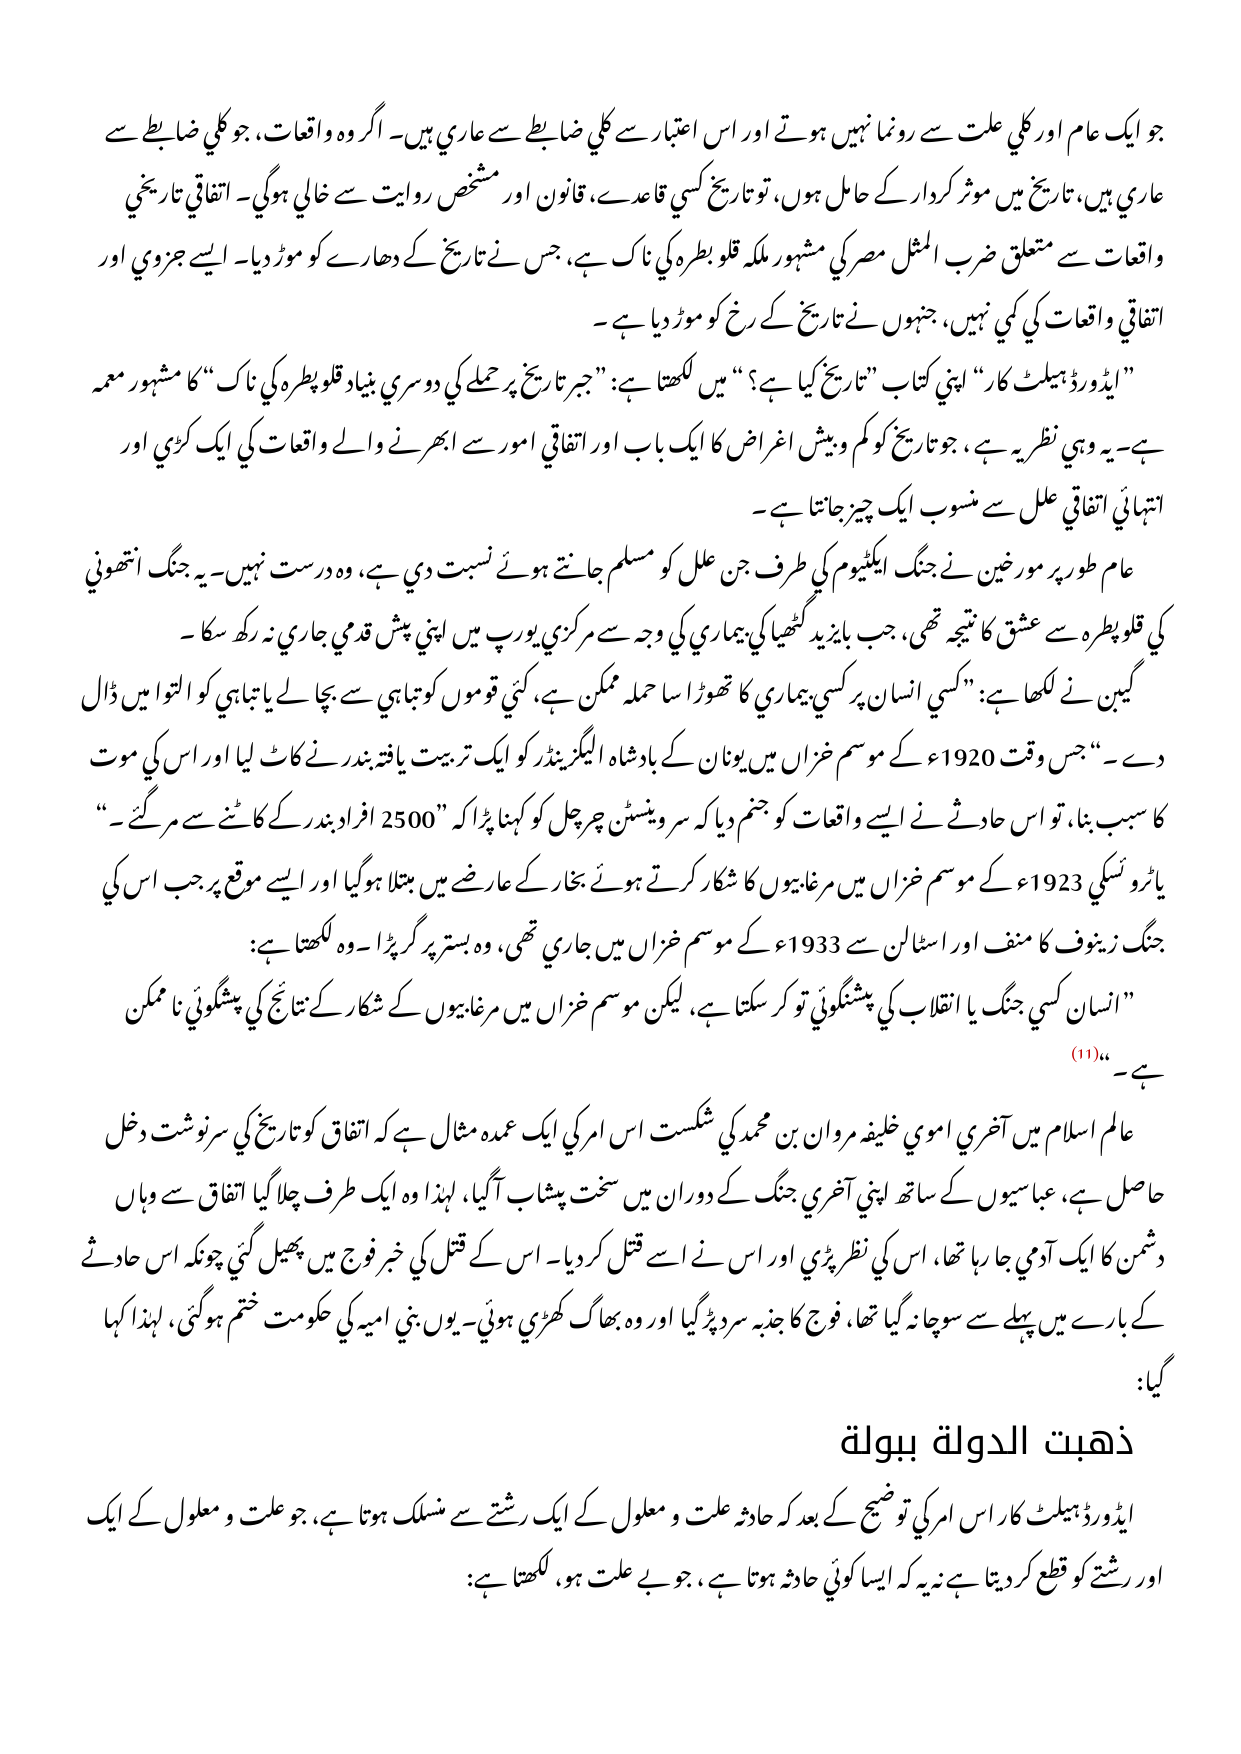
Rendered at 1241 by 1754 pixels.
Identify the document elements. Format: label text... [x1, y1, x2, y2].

text عام طور پر مورخين نے جنگ ايكٹيوم كي طرف جن علل كو مسلم جانتے ہوئے نسبت دي ہے، وہ درست نہيں۔ يہ جنگ انتھوني كي قلوپطرہ سے عشق كا نتيجہ تھى، جب بايزيد گٹھيا كي بيماري كي وجہ سے مركزي يورپ ميں اپني پىش قدمي جاري نہ ركھ سكا ۔ [75, 531, 1165, 656]
text گيبن نے لكھا ہے: ”كسي انسان پر كسي بيماري كا تھوڑا سا حملہ ممكن ہے، كئي قوموں كو تباہي سے بچا لے يا تباہي كو التوا ميں ڈال دے ۔“ جس وقت 1920ء كے موسم خزاں ميں يونان كے بادشاہ اليگزينڈر كو ايك تربيت يافتہ بندر نے كاٹ ليا اور اس كي موت كا سبب بنا، تو اس حادثے نے ايسے واقعات كو جنم ديا كہ سر وينسٹن چرچل كو كہنا پڑا كہ ”2500 افراد بندر كے كاٹنے سے مر گئے ۔“ ياٹرو ئسكي 1923ء كے موسم خزاں ميں مرغابيوں كا شكار كرتے ہوئے بخار كے عارضے ميں مبتلا ہوگيا اور ايسے موقع پر جب اس كي جنگ زينوف كا منف اور اسٹالن سے 1933ء كے موسم خزاں ميں جاري تھى، وہ بستر پر گر پڑا ۔وہ لكھتا ہے: [75, 656, 1165, 969]
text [75, 94, 1165, 344]
text ذهبت الدولة ببولة [75, 1406, 1165, 1477]
text عالم اسلام ميں آخري اموي خليفہ مروان بن محمد كي شكست اس امر كي ايك عمدہ مثال ہے كہ اتفاق كو تاريخ كي سرنوشت دخل حاصل ہے، عباسيوں كے ساتھ اپني آخري جنگ كے دوران ميں سخت پىشاب آ گيا، لہٰذا وہ ايك طرف چلا گيا اتفاق سے وہاں دشمن كا ايك آدمي جا رہا تھا، اس كي نظر پڑي اور اس نے اسے قتل كر ديا۔ اس كے قتل كي خبر فوج ميں پھيل گئي چونكہ اس حادثے كے بارے ميں پہلے سے سوچا نہ گيا تھا، فوج كا جذبہ سرد پڑ گيا اور وہ بھاگ كھڑي ہوئي۔ يوں بني اميہ كي حكومت ختم ہوگئى، لہٰذا كہا گيا: [75, 1094, 1165, 1406]
text ”ايڈورڈ ہيلٹ كار“ اپني كتاب ”تاريخ كيا ہے؟ “ ميں لكھتا ہے: ”جبر تاريخ پر حملے كي دوسري بنياد قلوپطرہ كي ناك“ كا مشہور معمہ ہے۔ يہ وہي نظريہ ہے ، جو تاريخ كو كم و بيش اغراض كا ايك باب اور اتفاقي امور سے ابھرنے والے واقعات كي ايك كڑي اور انتہائي اتفاقي علل سے منسوب ايك چيز جانتا ہے ۔ [75, 344, 1165, 531]
text ايڈورڈ ہيلٹ كار اس امر كي توضيح كے بعد كہ حادثہ علت و معلول كے ايك رشتے سے منسلك ہوتا ہے، جو علت و معلول كے ايك اور رشتے كو قطع كر ديتا ہے نہ يہ كہ ايسا كوئي حادثہ ہوتا ہے ، جو بے علت ہو، لكھتا ہے: [75, 1477, 1165, 1602]
text ”انسان كسي جنگ يا انقلاب كي پىشنگوئي تو كر سكتا ہے، ليكن موسم خزاں ميں مرغابيوں كے شكار كے نتائج كي پىشگوئي نا ممكن ہے ۔“(11) [75, 969, 1165, 1094]
